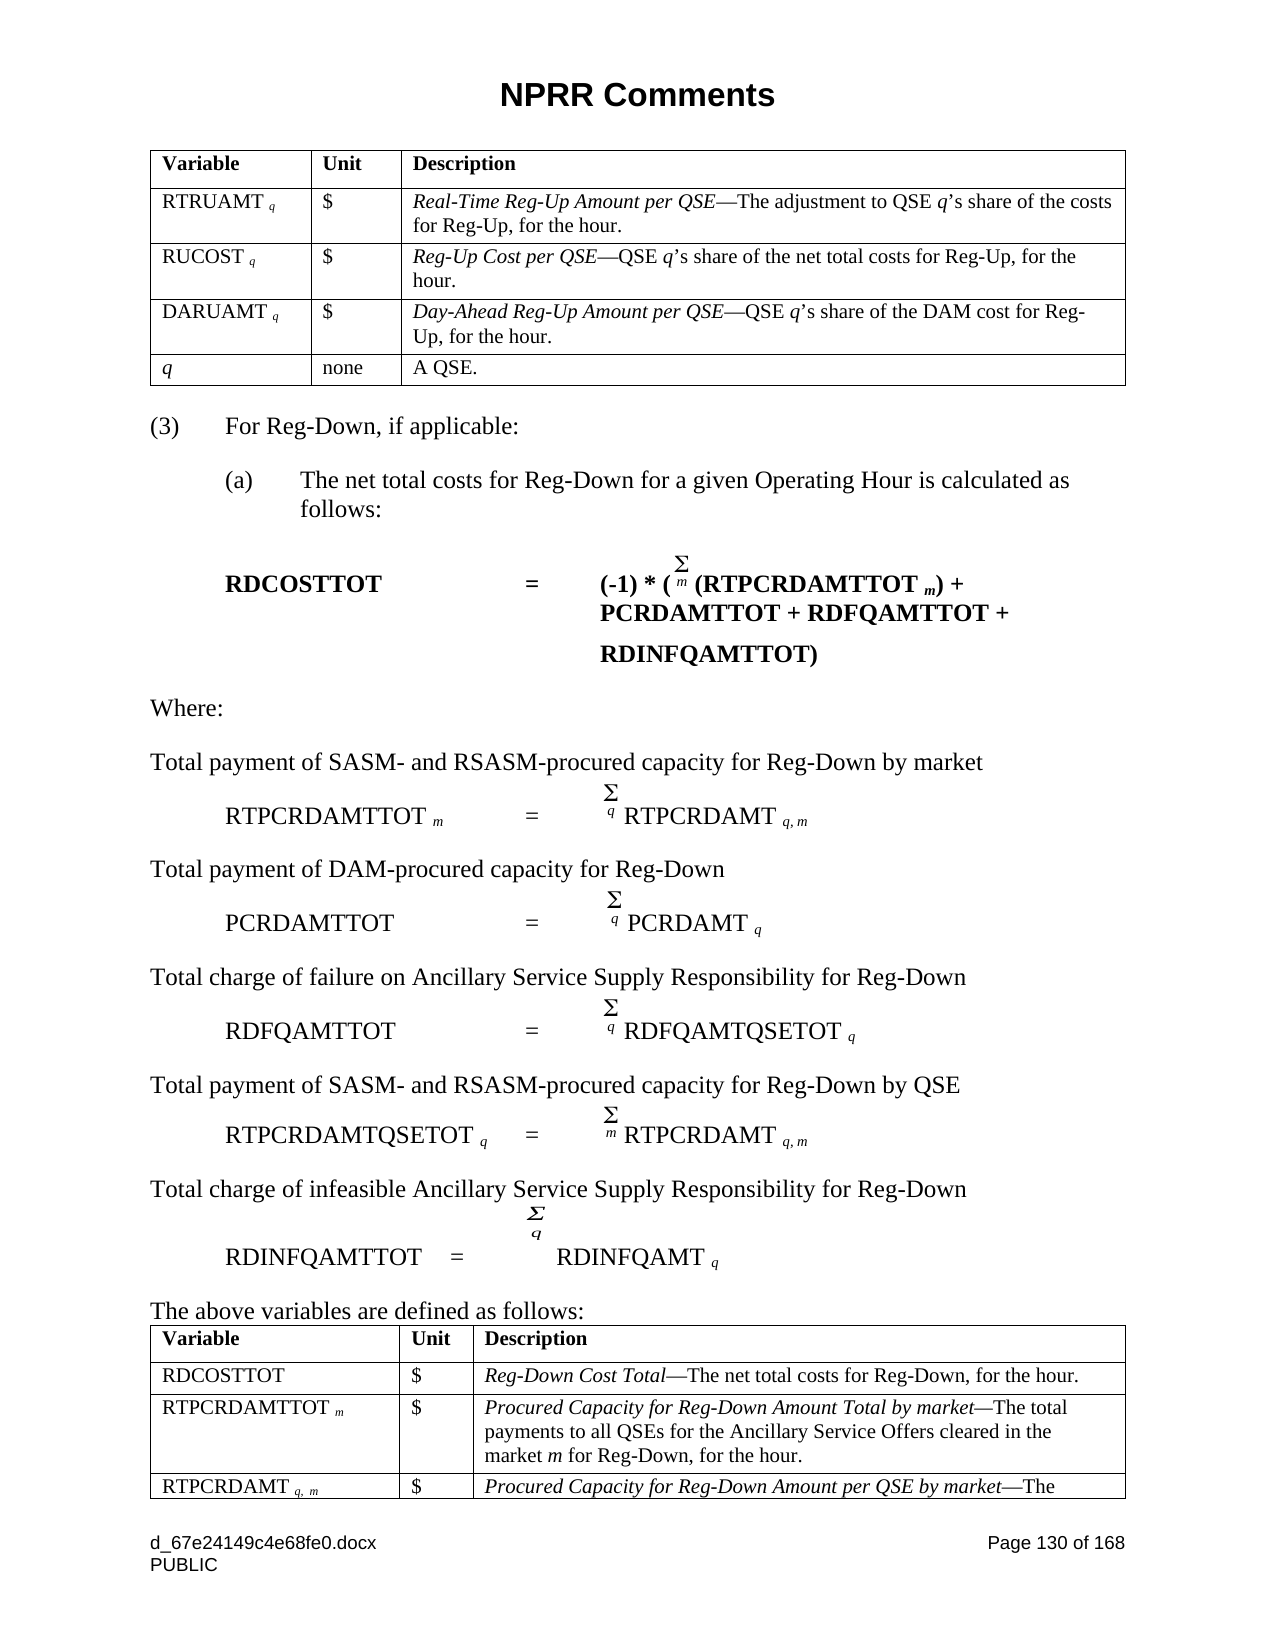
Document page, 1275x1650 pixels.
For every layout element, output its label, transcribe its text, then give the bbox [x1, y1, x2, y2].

text Total payment of SASM- and RSASM-procured capacity for Reg-Down by market [150, 747, 1125, 776]
table_header Description [474, 1326, 1125, 1362]
table_header Unit [312, 151, 401, 188]
text PCRDAMTTOT = PCRDAMT q [225, 883, 1125, 937]
text RTPCRDAMTTOT m = RTPCRDAMT q, m [225, 776, 1125, 829]
table_cell $ [312, 189, 401, 243]
table_cell Procured Capacity for Reg-Down Amount Total by market—The total payments to all QSEs for the Ancillary Service Offers cleared in the market m for Reg-Down, for the hour. [474, 1395, 1125, 1473]
table_cell RTPCRDAMTTOT m [151, 1395, 399, 1473]
table_cell RDCOSTTOT [151, 1363, 399, 1394]
table_cell Day-Ahead Reg-Up Amount per QSE—QSE q’s share of the DAM cost for Reg-Up, for the hour. [402, 300, 1125, 354]
table_cell $ [400, 1474, 473, 1498]
table_cell $ [312, 300, 401, 354]
table_cell RUCOST q [151, 244, 311, 298]
text RTPCRDAMTQSETOT q = RTPCRDAMT q, m [225, 1098, 1125, 1149]
table_cell Reg-Up Cost per QSE—QSE q’s share of the net total costs for Reg-Up, for the hour. [402, 244, 1125, 298]
table_cell RTRUAMT q [151, 189, 311, 243]
table_cell $ [400, 1395, 473, 1473]
table_cell A QSE. [402, 355, 1125, 385]
table_cell none [312, 355, 401, 385]
text Total payment of DAM-procured capacity for Reg-Down [150, 854, 1125, 883]
table_cell DARUAMT q [151, 300, 311, 354]
table_cell $ [400, 1363, 473, 1394]
table_cell Real-Time Reg-Up Amount per QSE—The adjustment to QSE q’s share of the costs for Reg-Up, for the hour. [402, 189, 1125, 243]
text Total charge of failure on Ancillary Service Supply Responsibility for Reg-Down [150, 962, 1125, 991]
table_header Unit [400, 1326, 473, 1362]
text RDINFQAMTTOT) [525, 639, 1125, 668]
text Total payment of SASM- and RSASM-procured capacity for Reg-Down by QSE [150, 1070, 1125, 1098]
table_header Description [402, 151, 1125, 188]
text RDINFQAMTTOT = RDINFQAMT q [225, 1203, 1125, 1271]
table_cell q [151, 355, 311, 385]
text (3) For Reg-Down, if applicable: [150, 411, 1125, 440]
text The above variables are defined as follows: [150, 1296, 1125, 1325]
table_header Variable [151, 151, 311, 188]
text RDCOSTTOT = (-1) * ((RTPCRDAMTTOT m) + PCRDAMTTOT + RDFQAMTTOT + [225, 547, 1125, 627]
table_cell Reg-Down Cost Total—The net total costs for Reg-Down, for the hour. [474, 1363, 1125, 1394]
text Total charge of infeasible Ancillary Service Supply Responsibility for Reg-Down [150, 1174, 1125, 1203]
text RDFQAMTTOT = RDFQAMTQSETOT q [225, 991, 1125, 1045]
table_cell $ [312, 244, 401, 298]
table_header Variable [151, 1326, 399, 1362]
text Where: [150, 693, 1125, 722]
text (a) The net total costs for Reg-Down for a given Operating Hour is calculated as follows: [225, 465, 1125, 522]
table_cell RTPCRDAMT q, m [151, 1474, 399, 1498]
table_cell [474, 1474, 1125, 1498]
